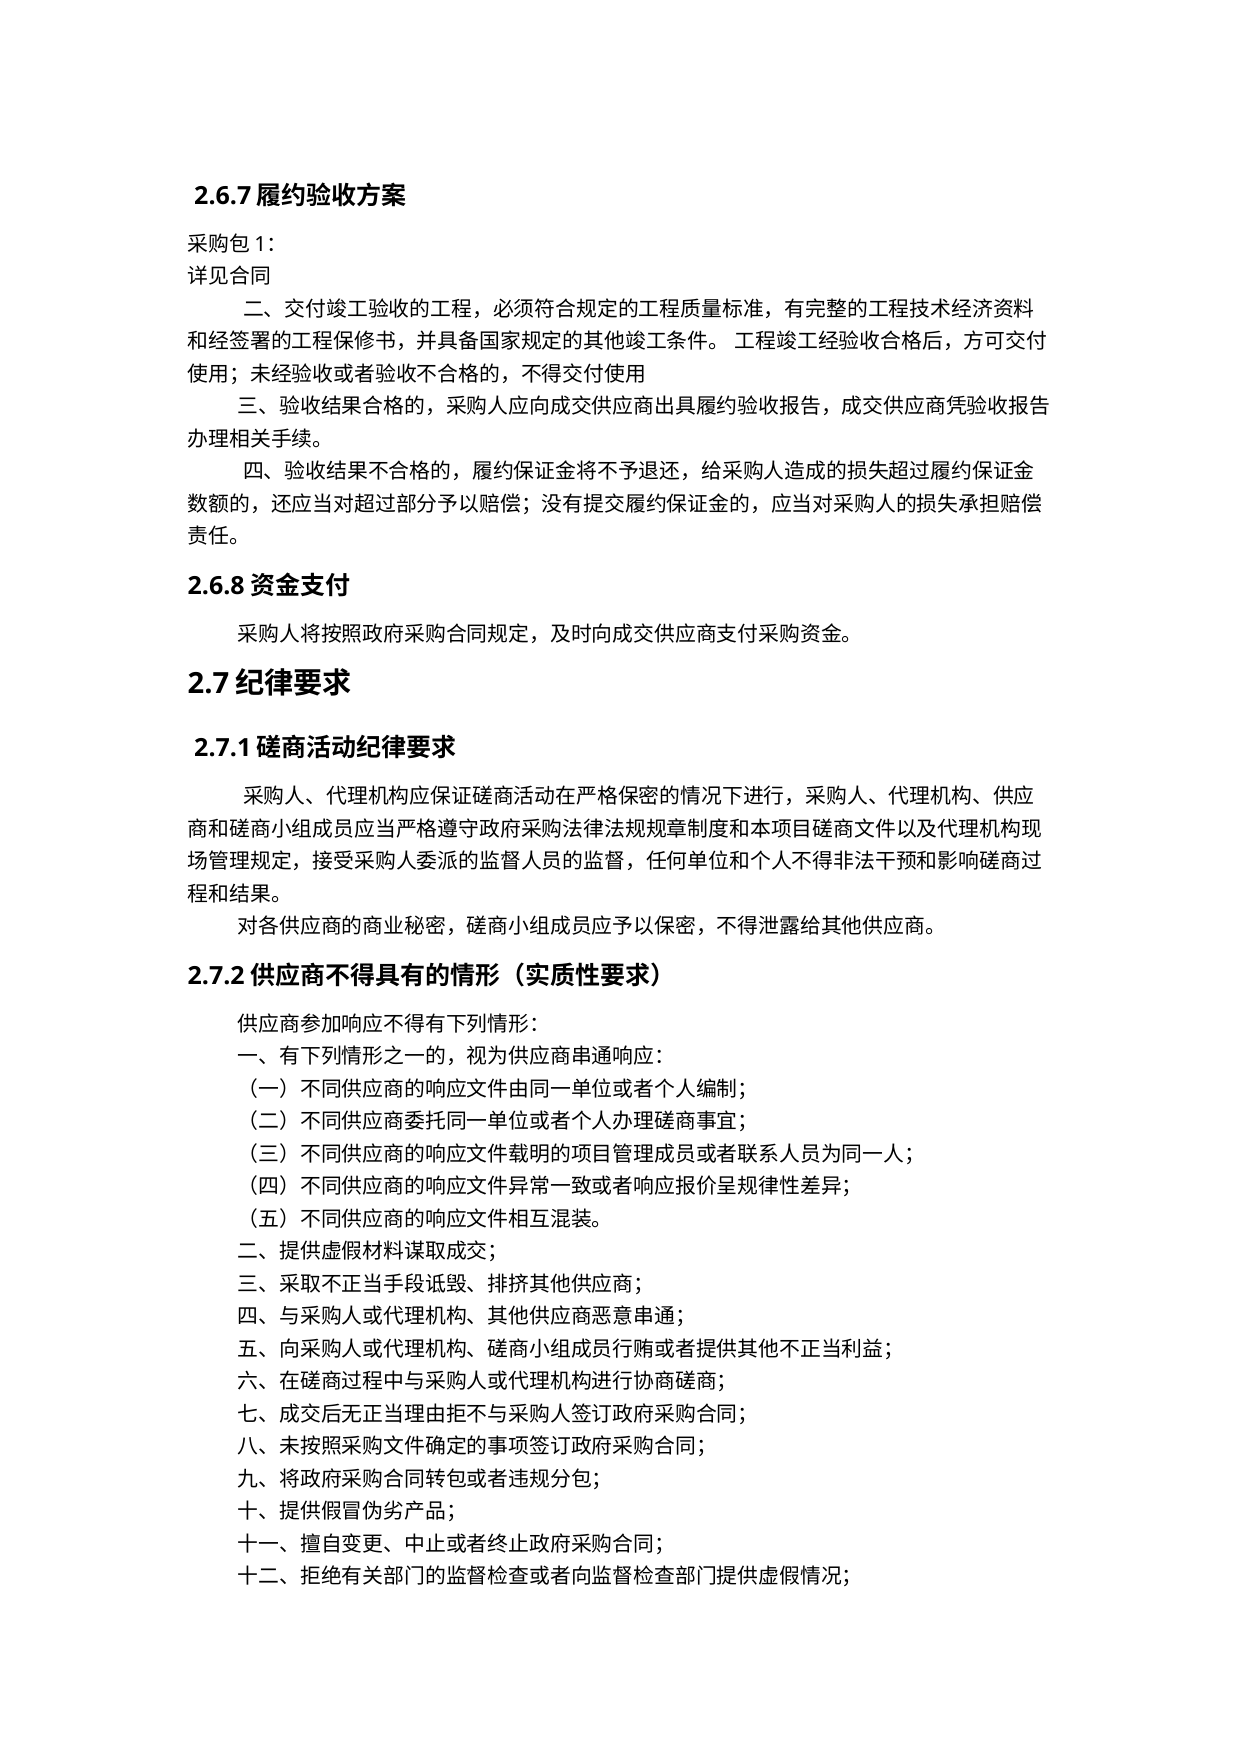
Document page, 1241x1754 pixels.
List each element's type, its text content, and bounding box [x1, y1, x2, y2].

text 一、有下列情形之一的，视为供应商串通响应： [187, 1039, 1053, 1072]
text （五）不同供应商的响应文件相互混装。 [187, 1202, 1053, 1234]
text （四）不同供应商的响应文件异常一致或者响应报价呈规律性差异； [187, 1169, 1053, 1202]
text 五、向采购人或代理机构、磋商小组成员行贿或者提供其他不正当利益； [187, 1332, 1053, 1364]
text 四、验收结果不合格的，履约保证金将不予退还，给采购人造成的损失超过履约保证金数额的，还应当对超过部分予以赔偿；没有提交履约保证金的，应当对采购人的损失承担赔偿责任。 [187, 454, 1053, 552]
text 采购包1： [187, 227, 1053, 259]
text 九、将政府采购合同转包或者违规分包； [187, 1462, 1053, 1494]
text 2.6.8资金支付 [187, 552, 1053, 617]
text （三）不同供应商的响应文件载明的项目管理成员或者联系人员为同一人； [187, 1137, 1053, 1169]
text 2.7纪律要求 [187, 649, 1053, 714]
text 供应商参加响应不得有下列情形： [187, 1007, 1053, 1039]
text 十、提供假冒伪劣产品； [187, 1494, 1053, 1527]
text 七、成交后无正当理由拒不与采购人签订政府采购合同； [187, 1397, 1053, 1429]
text 六、在磋商过程中与采购人或代理机构进行协商磋商； [187, 1364, 1053, 1397]
text 2.7.1磋商活动纪律要求 [187, 714, 1053, 779]
text 对各供应商的商业秘密，磋商小组成员应予以保密，不得泄露给其他供应商。 [187, 909, 1053, 942]
text 2.6.7履约验收方案 [187, 162, 1053, 227]
text 八、未按照采购文件确定的事项签订政府采购合同； [187, 1429, 1053, 1462]
text 三、验收结果合格的，采购人应向成交供应商出具履约验收报告，成交供应商凭验收报告办理相关手续。 [187, 389, 1053, 454]
text 三、采取不正当手段诋毁、排挤其他供应商； [187, 1267, 1053, 1299]
text （一）不同供应商的响应文件由同一单位或者个人编制； [187, 1072, 1053, 1104]
text 十二、拒绝有关部门的监督检查或者向监督检查部门提供虚假情况； [187, 1559, 1053, 1592]
text 2.7.2供应商不得具有的情形（实质性要求） [187, 942, 1053, 1007]
text 采购人将按照政府采购合同规定，及时向成交供应商支付采购资金。 [187, 617, 1053, 649]
text 采购人、代理机构应保证磋商活动在严格保密的情况下进行，采购人、代理机构、供应商和磋商小组成员应当严格遵守政府采购法律法规规章制度和本项目磋商文件以及代理机构现场管理规定，接受采购人委派的监督人员的监督，任何单位和个人不得非法干预和影响磋商过程和结果。 [187, 779, 1053, 909]
text 二、交付竣工验收的工程，必须符合规定的工程质量标准，有完整的工程技术经济资料和经签署的工程保修书，并具备国家规定的其他竣工条件。 工程竣工经验收合格后，方可交付使用；未经验收或者验收不合格的，不得交付使用 [187, 292, 1053, 389]
text 十一、擅自变更、中止或者终止政府采购合同； [187, 1527, 1053, 1559]
text （二）不同供应商委托同一单位或者个人办理磋商事宜； [187, 1104, 1053, 1137]
text 详见合同 [187, 259, 1053, 292]
text 四、与采购人或代理机构、其他供应商恶意串通； [187, 1299, 1053, 1332]
text 二、提供虚假材料谋取成交； [187, 1234, 1053, 1267]
